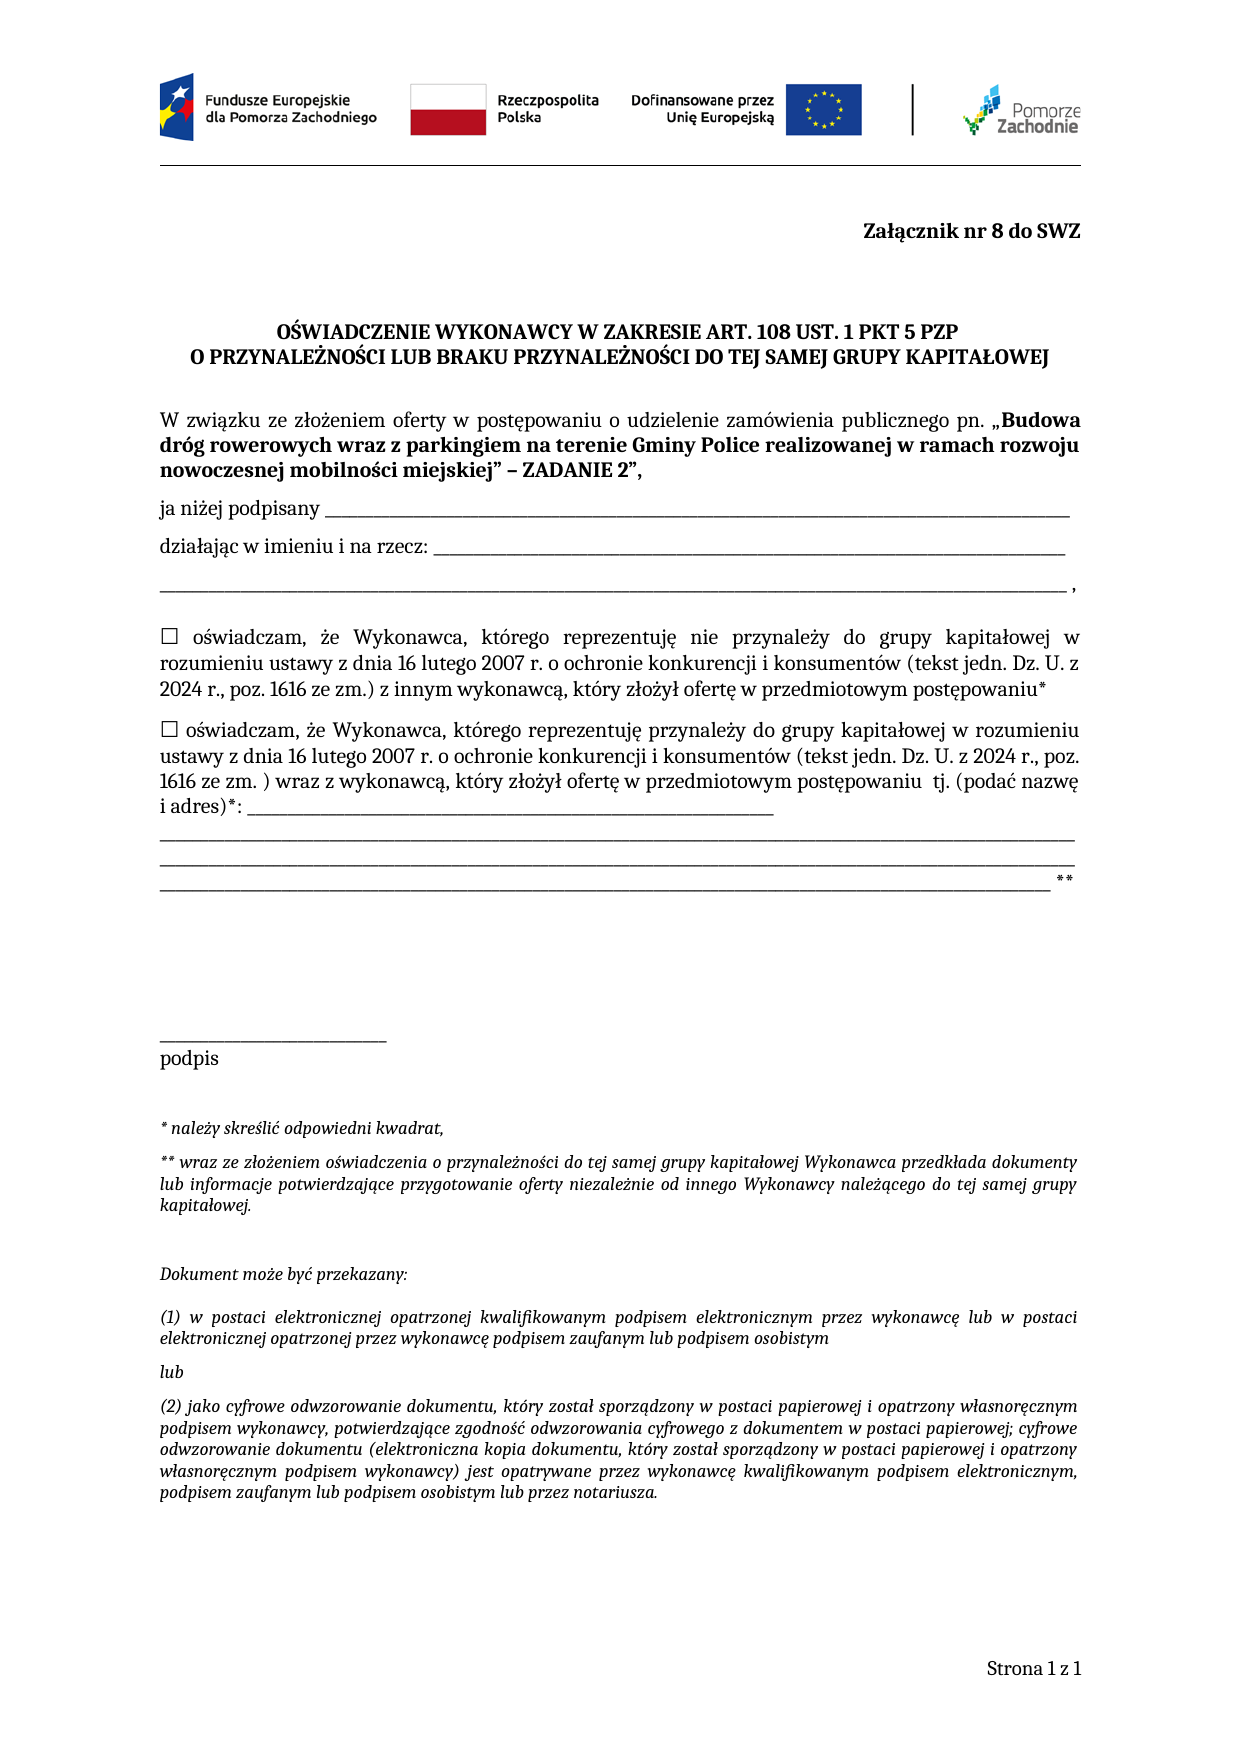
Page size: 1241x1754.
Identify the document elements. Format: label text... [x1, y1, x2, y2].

text ja niżej podpisany ____________________________________________________________________________________________ [159, 496, 1081, 521]
text OŚWIADCZENIE WYKONAWCY W ZAKRESIE ART. 108 UST. 1 PKT 5 PZP O PRZYNALEŻNOŚCI LUB BRAKU PRZYNALEŻNOŚCI DO TEJ SAMEJ GRUPY KAPITAŁOWEJ [159, 320, 1081, 370]
text Załącznik nr 8 do SWZ [159, 219, 1081, 244]
picture [159, 73, 1081, 141]
text ** wraz ze złożeniem oświadczenia o przynależności do tej samej grupy kapitałowej Wykonawca przedkłada dokumenty lub informacje potwierdzające przygotowanie oferty niezależnie od innego Wykonawcy należącego do tej samej grupy kapitałowej. [159, 1152, 1081, 1216]
text działając w imieniu i na rzecz: ______________________________________________________________________________ [159, 533, 1081, 559]
text ________________________________________________________________________________________________________________ , [159, 571, 1081, 596]
text ____________________________ podpis [159, 1021, 1081, 1071]
text oświadczam, że Wykonawca, którego reprezentuję nie przynależy do grupy kapitałowej w rozumieniu ustawy z dnia 16 lutego 2007 r. o ochronie konkurencji i konsumentów (tekst jedn. Dz. U. z 2024 r., poz. 1616 ze zm.) z innym wykonawcą, który złożył ofertę w przedmiotowym postępowaniu* [159, 621, 1081, 702]
text lub [159, 1362, 1081, 1383]
text * należy skreślić odpowiedni kwadrat, [159, 1118, 1081, 1139]
text _________________________________________________________________________________________________________________ [159, 819, 1081, 845]
text Dokument może być przekazany: (1) w postaci elektronicznej opatrzonej kwalifikowanym podpisem elektronicznym przez wykonawcę lub w postaci elektronicznej opatrzonej przez wykonawcę podpisem zaufanym lub podpisem osobistym [159, 1263, 1081, 1349]
text (2) jako cyfrowe odwzorowanie dokumentu, który został sporządzony w postaci papierowej i opatrzony własnoręcznym podpisem wykonawcy, potwierdzające zgodność odwzorowania cyfrowego z dokumentem w postaci papierowej; cyfrowe odwzorowanie dokumentu (elektroniczna kopia dokumentu, który został sporządzony w postaci papierowej i opatrzony własnoręcznym podpisem wykonawcy) jest opatrywane przez wykonawcę kwalifikowanym podpisem elektronicznym, podpisem zaufanym lub podpisem osobistym lub przez notariusza. [159, 1396, 1081, 1504]
text oświadczam, że Wykonawca, którego reprezentuję przynależy do grupy kapitałowej w rozumieniu ustawy z dnia 16 lutego 2007 r. o ochronie konkurencji i konsumentów (tekst jedn. Dz. U. z 2024 r., poz. 1616 ze zm. ) wraz z wykonawcą, który złożył ofertę w przedmiotowym postępowaniu tj. (podać nazwę i adres)*: _________________________________________________________________ [159, 714, 1081, 819]
text W związku ze złożeniem oferty w postępowaniu o udzielenie zamówienia publicznego pn. „Budowa dróg rowerowych wraz z parkingiem na terenie Gminy Police realizowanej w ramach rozwoju nowoczesnej mobilności miejskiej” – ZADANIE 2”, [159, 408, 1081, 483]
text _______________________________________________________________________________________________________________________________________________________________________________________________________________________________ ** [159, 845, 1081, 895]
